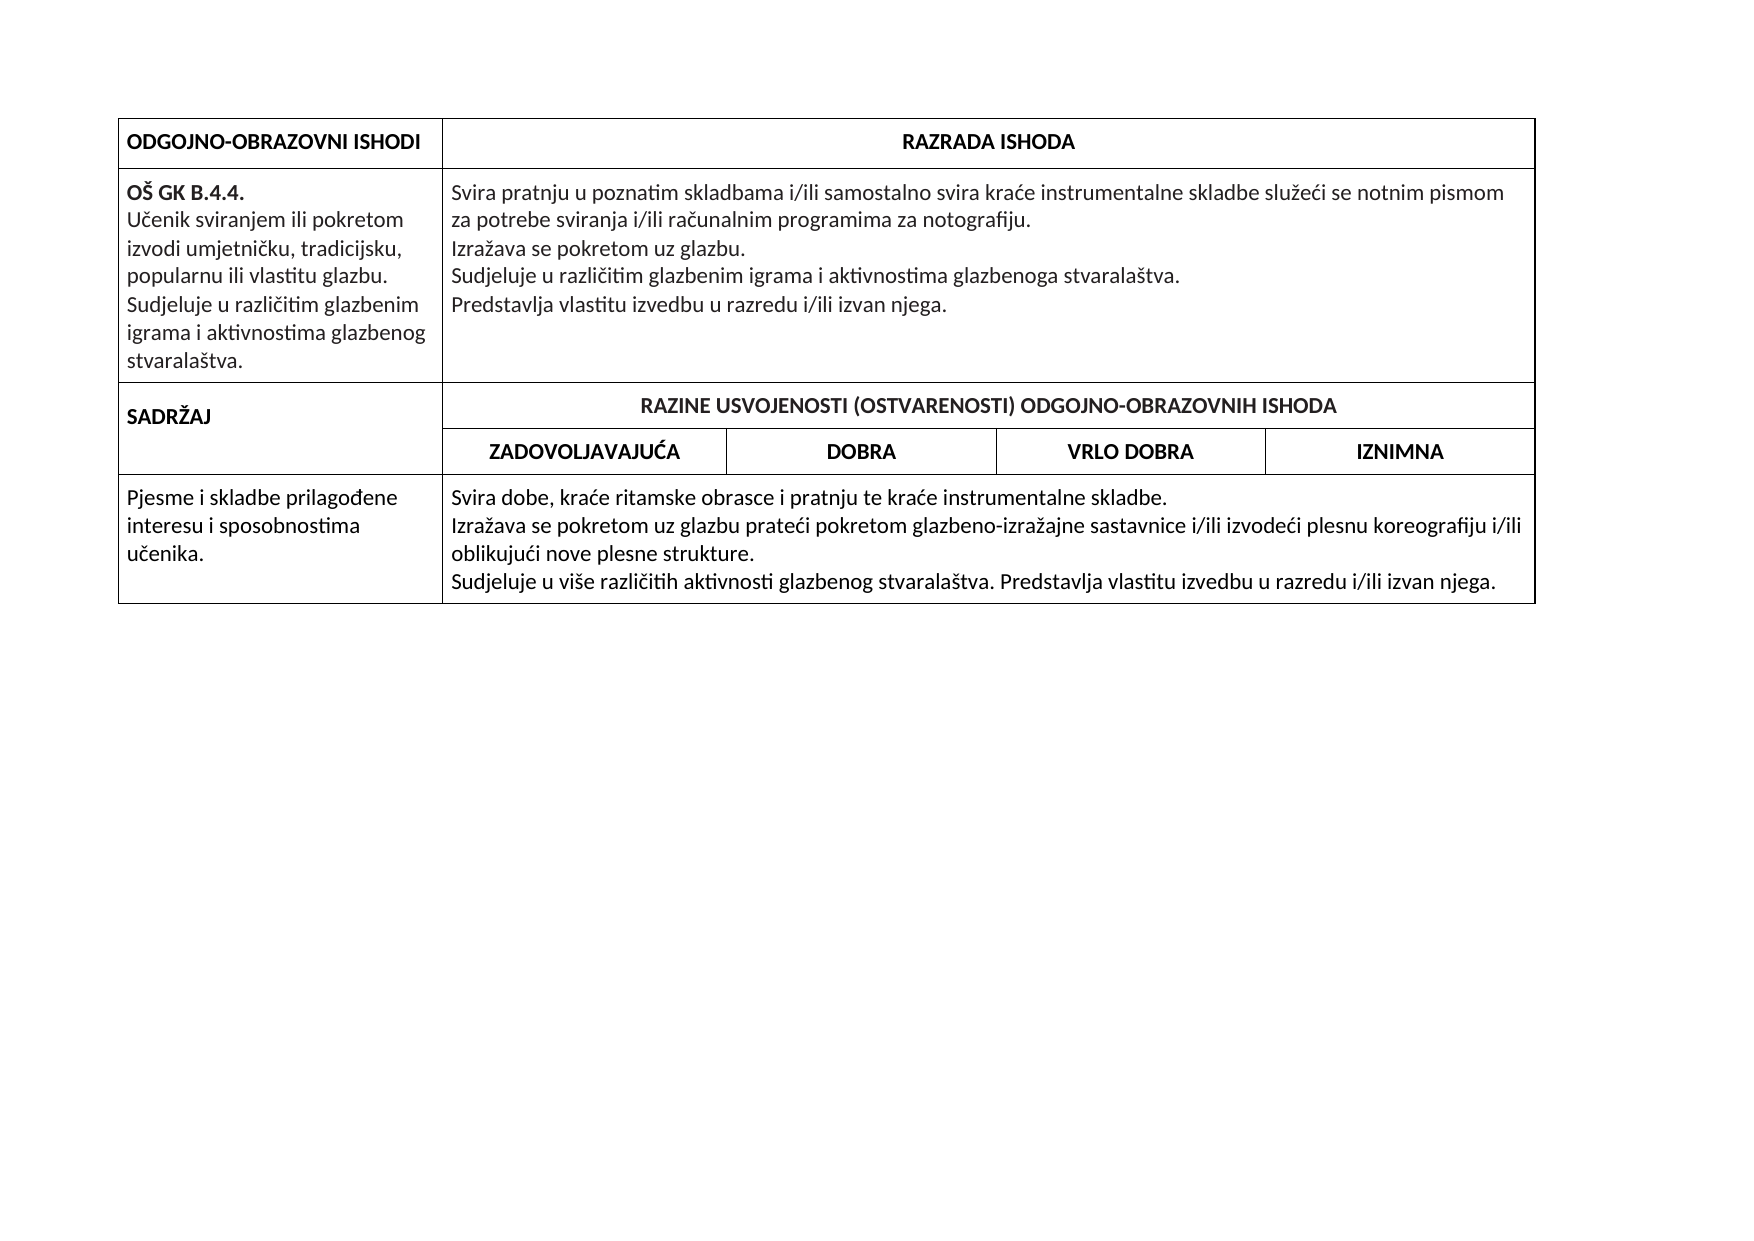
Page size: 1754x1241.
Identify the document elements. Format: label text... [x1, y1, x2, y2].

table_cell IZNIMNA [1266, 429, 1534, 473]
table_cell Svira pratnju u poznatim skladbama i/ili samostalno svira kraće instrumentalne skladbe služeći se notnim pismom za potrebe sviranja i/ili računalnim programima za notografiju. Izražava se pokretom uz glazbu. Sudjeluje u različitim glazbenim igrama i aktivnostima glazbenoga stvaralaštva. Predstavlja vlastitu izvedbu u razredu i/ili izvan njega. [443, 169, 1534, 382]
table_cell OŠ GK B.4.4. Učenik sviranjem ili pokretom izvodi umjetničku, tradicijsku, popularnu ili vlastitu glazbu. Sudjeluje u različitim glazbenim igrama i aktivnostima glazbenog stvaralaštva. [119, 169, 442, 382]
table_cell ZADOVOLJAVAJUĆA [443, 429, 726, 473]
table_cell RAZINE USVOJENOSTI (OSTVARENOSTI) ODGOJNO-OBRAZOVNIH ISHODA [443, 383, 1534, 428]
table_cell VRLO DOBRA [997, 429, 1265, 473]
table_header RAZRADA ISHODA [443, 119, 1534, 168]
table_header ODGOJNO-OBRAZOVNI ISHODI [119, 119, 442, 168]
table_cell DOBRA [727, 429, 996, 473]
table_cell Svira dobe, kraće ritamske obrasce i pratnju te kraće instrumentalne skladbe. Izražava se pokretom uz glazbu prateći pokretom glazbeno-izražajne sastavnice i/ili izvodeći plesnu koreografiju i/ili oblikujući nove plesne strukture. Sudjeluje u više različitih aktivnosti glazbenog stvaralaštva. Predstavlja vlastitu izvedbu u razredu i/ili izvan njega. [443, 475, 1534, 603]
table_cell SADRŽAJ [119, 383, 442, 473]
table_cell Pjesme i skladbe prilagođene interesu i sposobnostima učenika. [119, 475, 442, 603]
